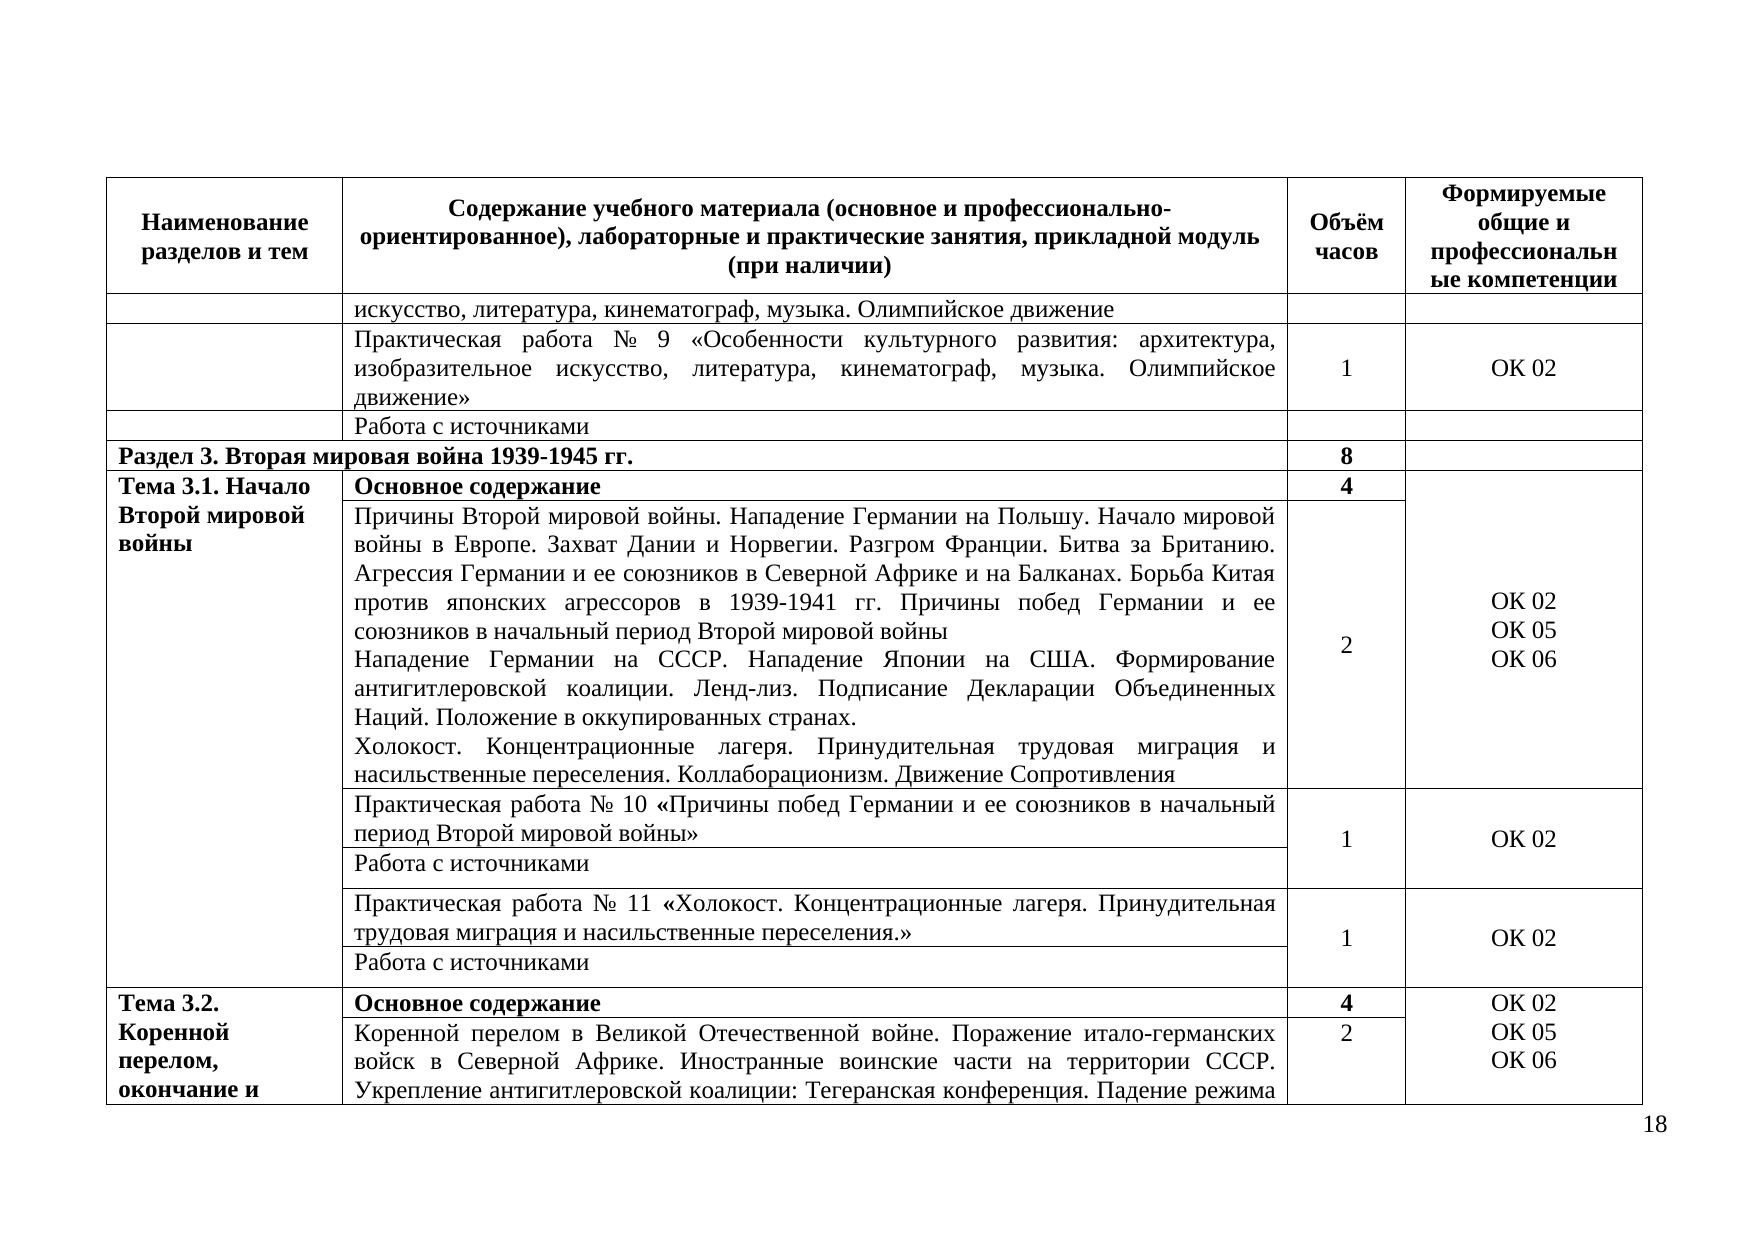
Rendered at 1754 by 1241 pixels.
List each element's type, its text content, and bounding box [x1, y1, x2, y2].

table_cell Работа с источниками [343, 947, 1287, 987]
table_cell 1 [1288, 789, 1405, 887]
table_cell [1288, 411, 1405, 440]
table_cell ОК 02 [1406, 789, 1642, 887]
table_header Содержание учебного материала (основное и профессионально-ориентированное), лабораторные и практические занятия, прикладной модуль (при наличии) [343, 178, 1287, 293]
table_cell 4 [1288, 988, 1405, 1017]
table_cell 4 [1288, 471, 1405, 500]
table_cell Основное содержание [343, 988, 1287, 1017]
table_cell Практическая работа № 9 «Особенности культурного развития: архитектура, изобразительное искусство, литература, кинематограф, музыка. Олимпийское движение» [343, 324, 1287, 410]
table_cell Тема 3.2. Коренной перелом, окончание и важнейшие итоги Второй мировой войны [107, 988, 342, 1104]
table_cell 1 [1288, 294, 1405, 323]
table_cell [107, 324, 342, 410]
table_cell ОК 02 ОК 05 ОК 06 [1406, 988, 1642, 1104]
table_cell 8 [1288, 441, 1405, 470]
table_cell Причины Второй мировой войны. Нападение Германии на Польшу. Начало мировой войны в Европе. Захват Дании и Норвегии. Разгром Франции. Битва за Британию. Агрессия Германии и ее союзников в Северной Африке и на Балканах. Борьба Китая против японских агрессоров в 1939-1941 гг. Причины побед Германии и ее союзников в начальный период Второй мировой войны Нападение Германии на СССР. Нападение Японии на США. Формирование антигитлеровской коалиции. Ленд-лиз. Подписание Декларации Объединенных Наций. Положение в оккупированных странах. Холокост. Концентрационные лагеря. Принудительная трудовая миграция и насильственные переселения. Коллаборационизм. Движение Сопротивления [343, 501, 1287, 788]
table_header Объём часов [1288, 178, 1405, 293]
table_cell Работа с источниками [343, 848, 1287, 887]
table_header Наименование разделов и тем [107, 178, 342, 293]
table_cell 1 [1288, 324, 1405, 410]
table_cell Работа с источниками [343, 411, 1287, 440]
table_cell [1406, 441, 1642, 470]
table_cell Основное содержание [343, 471, 1287, 500]
table_cell Практическая работа № 11 «Холокост. Концентрационные лагеря. Принудительная трудовая миграция и насильственные переселения.» [343, 889, 1287, 946]
table_cell ОК 02 [1406, 889, 1642, 987]
table_header Формируемые общие и профессиональные компетенции [1406, 178, 1642, 293]
table_cell ОК 02 ОК 05 ОК 06 [1406, 471, 1642, 788]
table_cell Раздел 3. Вторая мировая война 1939-1945 гг. [107, 441, 1287, 470]
table_cell Тема 3.1. Начало Второй мировой войны [107, 471, 342, 987]
table_cell [1406, 411, 1642, 440]
table_cell 2 [1288, 501, 1405, 788]
table_cell 1 [1288, 889, 1405, 987]
table_cell ОК 02 [1406, 324, 1642, 410]
table_cell Практическая работа № 10 «Причины побед Германии и ее союзников в начальный период Второй мировой войны» [343, 789, 1287, 847]
table_cell 2 [1288, 1018, 1405, 1104]
table_cell [107, 411, 342, 440]
